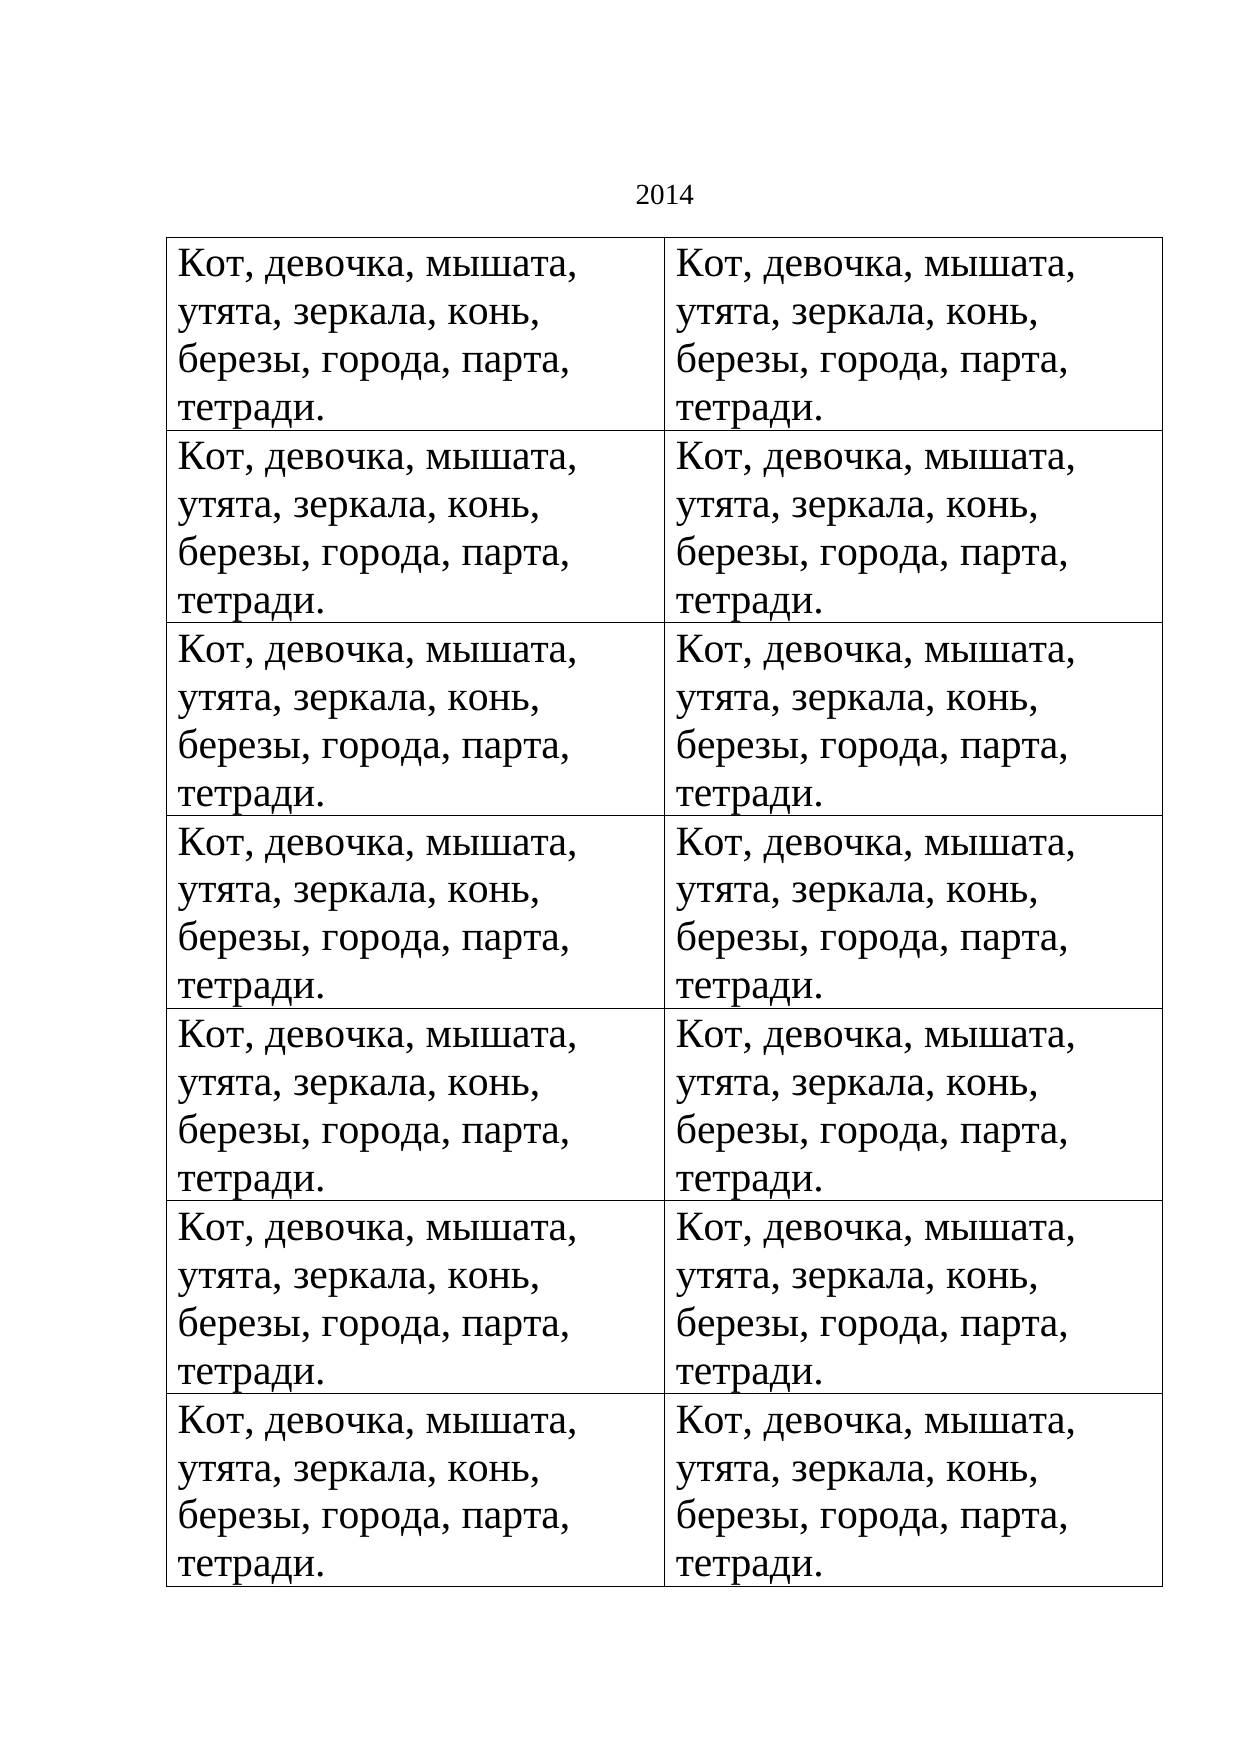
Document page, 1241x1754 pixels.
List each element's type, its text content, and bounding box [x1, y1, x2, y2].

table_cell Кот, девочка, мышата, утята, зеркала, конь, березы, города, парта, тетради. [665, 431, 1162, 622]
table_cell Кот, девочка, мышата, утята, зеркала, конь, березы, города, парта, тетради. [665, 1394, 1162, 1586]
table_header Кот, девочка, мышата, утята, зеркала, конь, березы, города, парта, тетради. [167, 238, 664, 429]
table_cell Кот, девочка, мышата, утята, зеркала, конь, березы, города, парта, тетради. [167, 431, 664, 622]
table_cell Кот, девочка, мышата, утята, зеркала, конь, березы, города, парта, тетради. [167, 623, 664, 815]
table_cell Кот, девочка, мышата, утята, зеркала, конь, березы, города, парта, тетради. [665, 1009, 1162, 1200]
table_cell Кот, девочка, мышата, утята, зеркала, конь, березы, города, парта, тетради. [665, 623, 1162, 815]
table_cell Кот, девочка, мышата, утята, зеркала, конь, березы, города, парта, тетради. [167, 1201, 664, 1393]
table_header Кот, девочка, мышата, утята, зеркала, конь, березы, города, парта, тетради. [665, 238, 1162, 429]
table_cell Кот, девочка, мышата, утята, зеркала, конь, березы, города, парта, тетради. [167, 1394, 664, 1586]
table_cell Кот, девочка, мышата, утята, зеркала, конь, березы, города, парта, тетради. [665, 816, 1162, 1008]
text 2014 [177, 177, 1152, 211]
table_cell Кот, девочка, мышата, утята, зеркала, конь, березы, города, парта, тетради. [167, 816, 664, 1008]
table_cell Кот, девочка, мышата, утята, зеркала, конь, березы, города, парта, тетради. [167, 1009, 664, 1200]
table_cell Кот, девочка, мышата, утята, зеркала, конь, березы, города, парта, тетради. [665, 1201, 1162, 1393]
